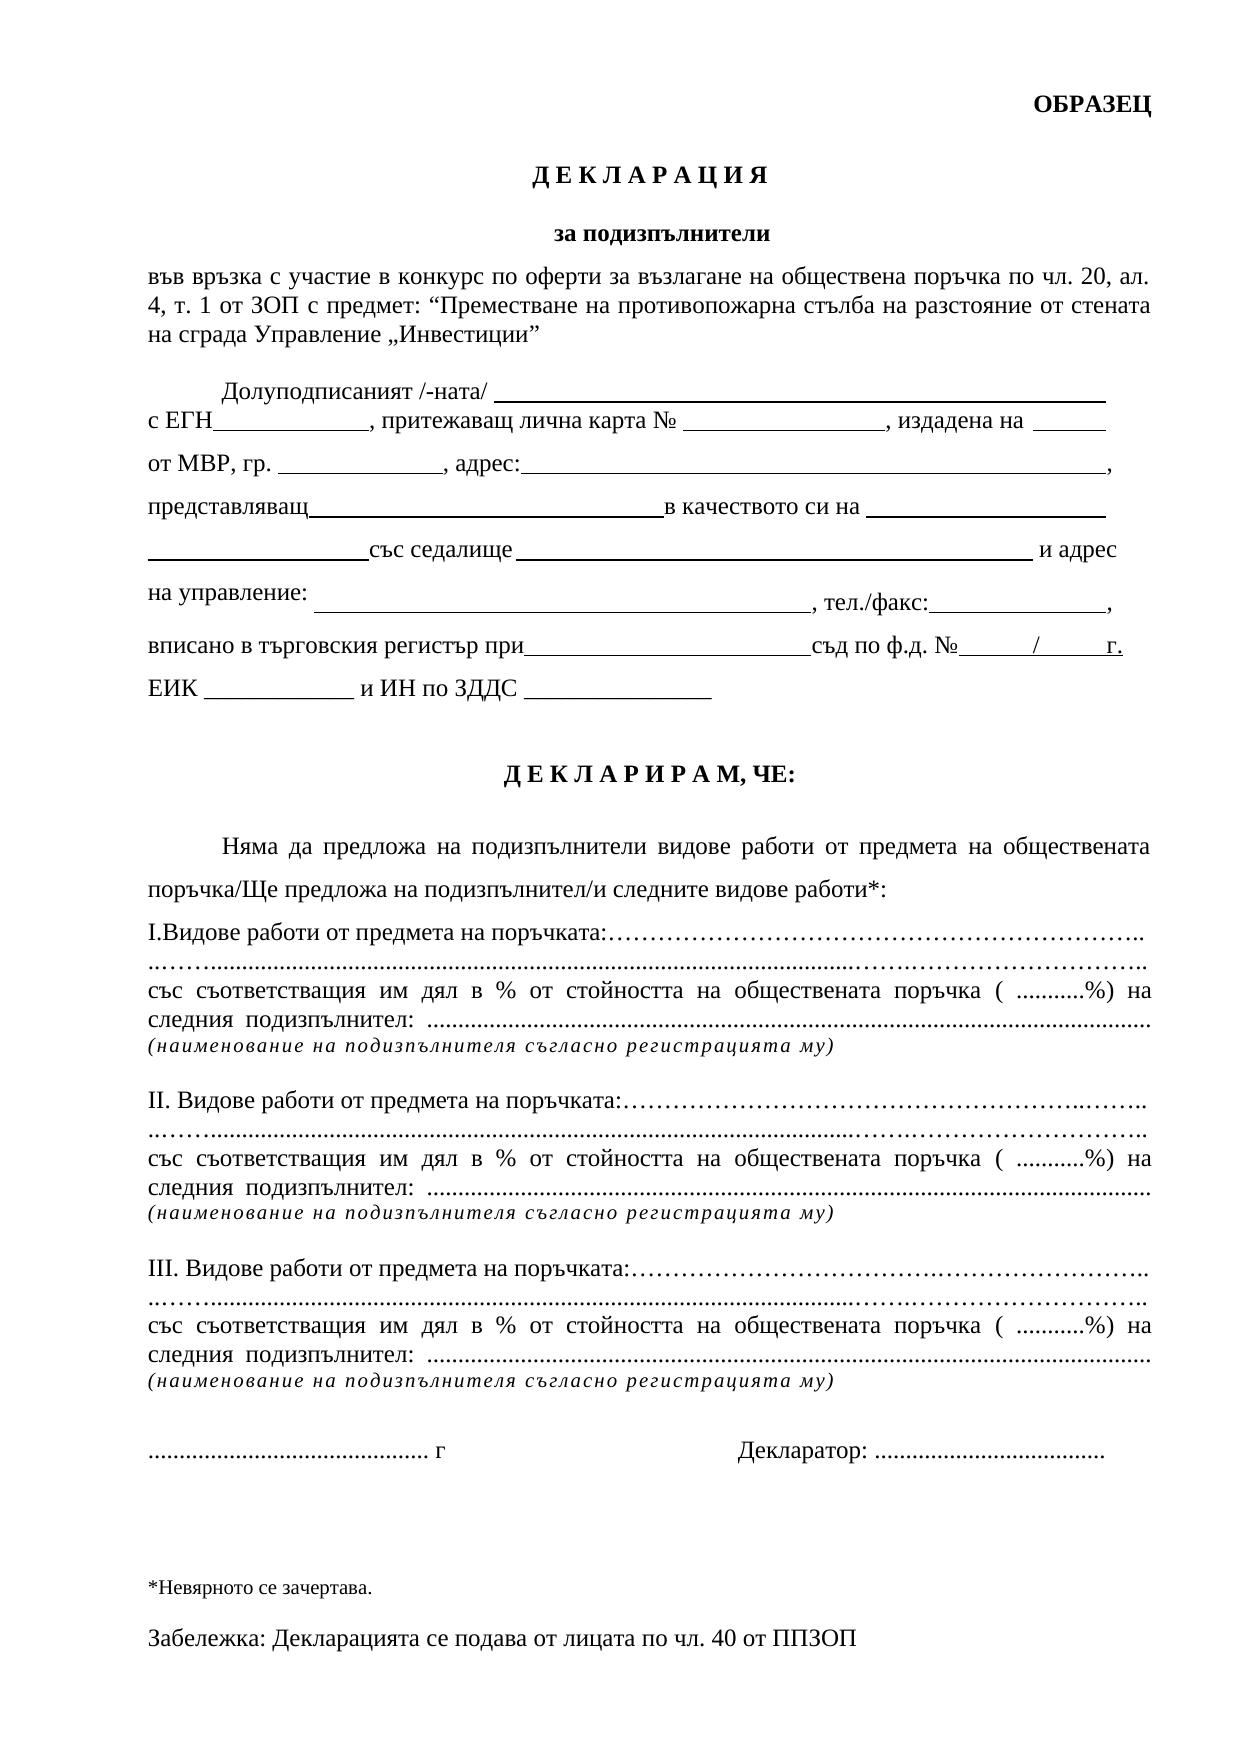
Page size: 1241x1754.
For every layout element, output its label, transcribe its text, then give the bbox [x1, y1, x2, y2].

text представляващ в качеството си на със седалище и адрес [148, 491, 1152, 563]
text ............................................. г Декларатор: ..................................... [148, 1435, 1152, 1464]
text за подизпълнители [148, 218, 1152, 247]
text със съответстващия им дял в % от стойността на обществената поръчка ( ...........%) на следния подизпълнител: .................................................................................................................... (наименование на подизпълнителя съгласно регистрацията му) [148, 1143, 1152, 1224]
text ІІІ. Видове работи от предмета на поръчката:……………………………….…………………….. ..…….......................................................................................................…….……………………….. [148, 1253, 1152, 1311]
text на управление: , тел./факс: , вписано в търговския регистър при съд по ф.д. № / г. ЕИК ____________ и ИН по ЗДДС _______________ [148, 577, 1152, 702]
text Няма да предложа на подизпълнители видове работи от предмета на обществената поръчка/Ще предложа на подизпълнител/и следните видове работи*: [148, 831, 1152, 903]
list ОБРАЗЕЦ [541, 89, 1152, 117]
text Д Е К Л А Р И Р А М, ЧЕ: [148, 759, 1152, 788]
text във връзка с участие в конкурс по оферти за възлагане на обществена поръчка по чл. 20, ал. 4, т. 1 от ЗОП с предмет: “Преместване на противопожарна стълба на разстояние от стената на сграда Управление „Инвестиции” [148, 261, 1152, 347]
title Д Е К Л А Р А Ц И Я [148, 161, 1152, 189]
text със съответстващия им дял в % от стойността на обществената поръчка ( ...........%) на следния подизпълнител: .................................................................................................................... (наименование на подизпълнителя съгласно регистрацията му) [148, 975, 1152, 1057]
text с ЕГН , притежаващ лична карта № , издадена на [148, 405, 1152, 434]
text *Невярното се зачертава. [148, 1575, 1152, 1599]
text със съответстващия им дял в % от стойността на обществената поръчка ( ...........%) на следния подизпълнител: .................................................................................................................... (наименование на подизпълнителя съгласно регистрацията му) [148, 1311, 1152, 1392]
text ІІ. Видове работи от предмета на поръчката:………………………………………………..…….. ..…….......................................................................................................…….……………………….. [148, 1085, 1152, 1143]
text Забележка: Декларацията се подава от лицата по чл. 40 от ППЗОП [148, 1623, 1152, 1652]
text І.Видове работи от предмета на поръчката:……………………………………………………….. ..…….......................................................................................................…….……………………….. [148, 917, 1152, 975]
text от МВР, гр. , адрес: , [148, 448, 1152, 477]
text Долуподписаният /-ната/ [148, 376, 1152, 405]
